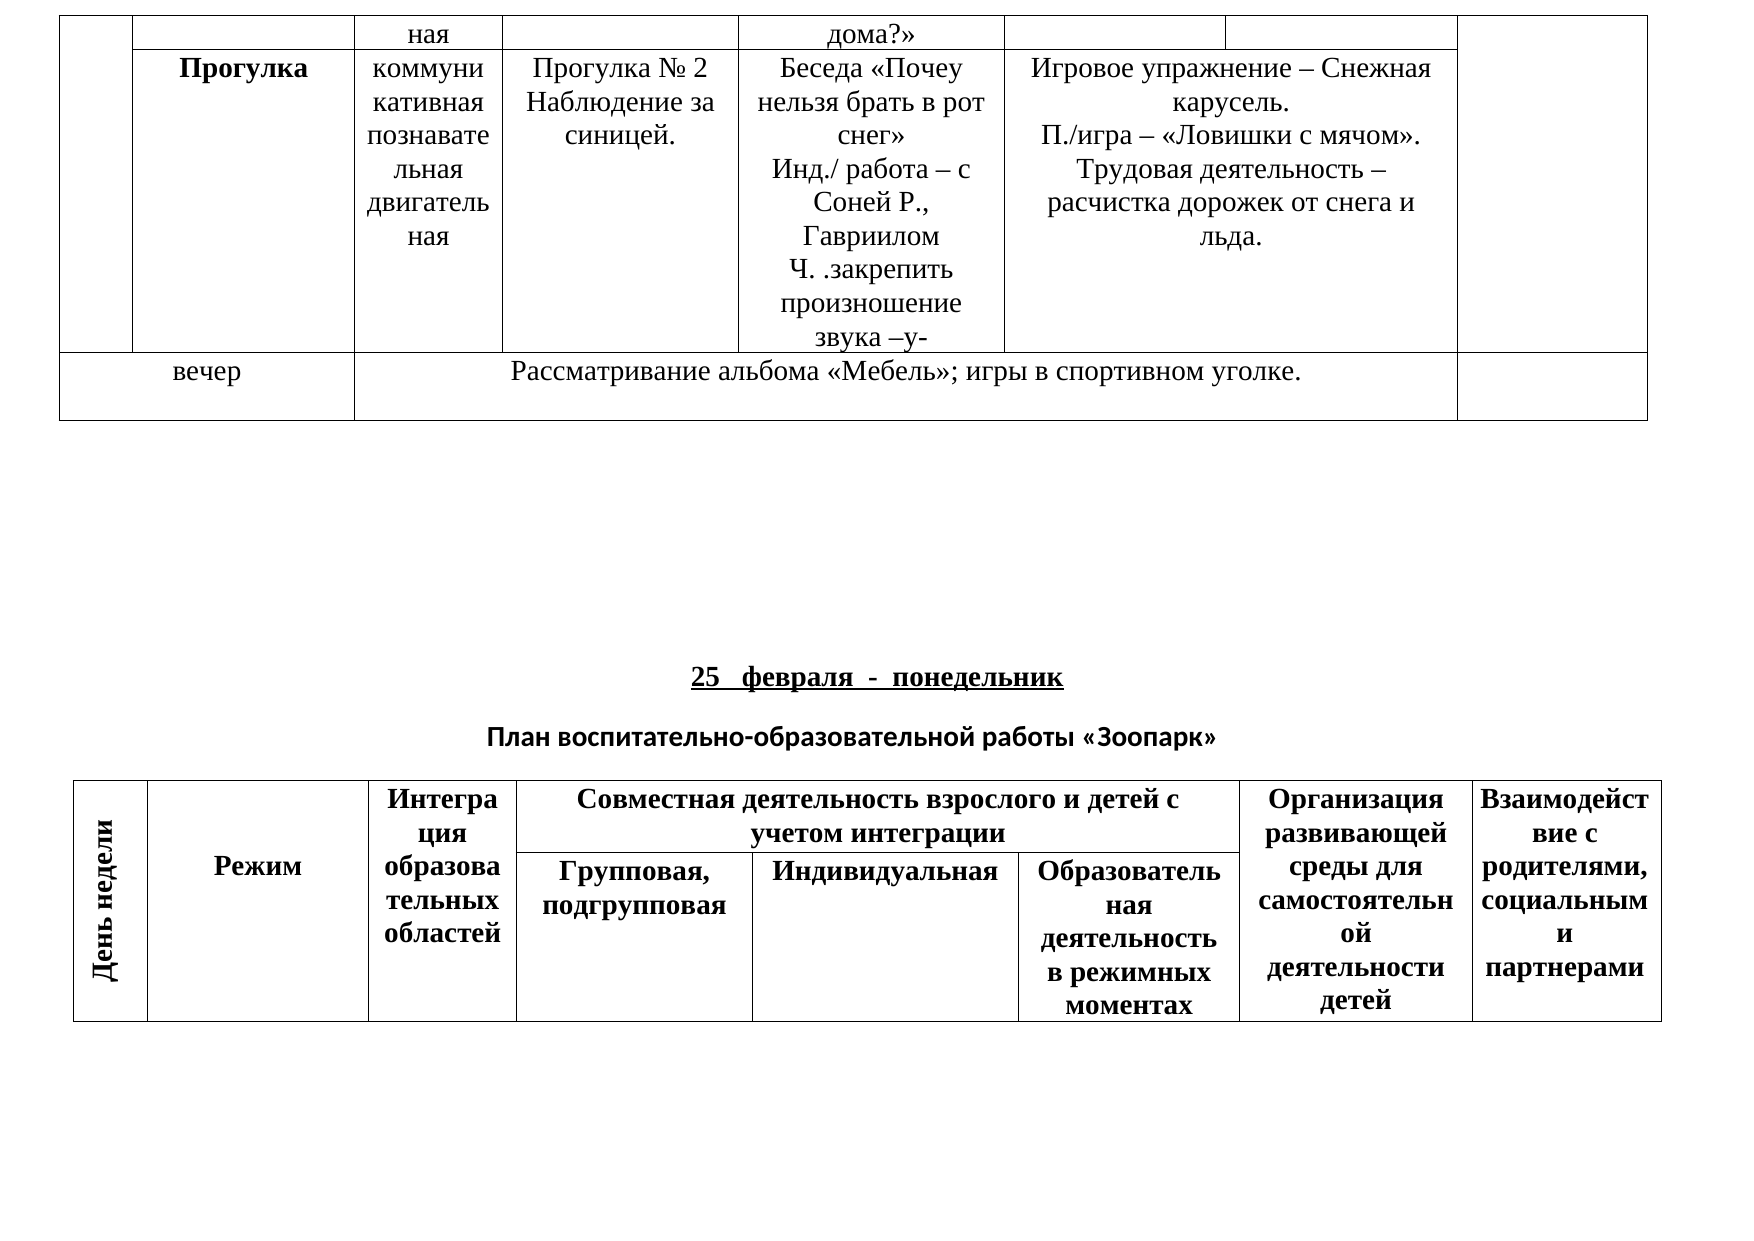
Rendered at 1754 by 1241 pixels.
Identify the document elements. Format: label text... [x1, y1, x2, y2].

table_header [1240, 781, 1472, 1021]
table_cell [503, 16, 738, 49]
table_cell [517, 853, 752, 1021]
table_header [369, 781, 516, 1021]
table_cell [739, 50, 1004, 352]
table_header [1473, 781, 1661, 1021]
text План воспитательно-образовательной работы «Зоопарк» [118, 718, 1636, 754]
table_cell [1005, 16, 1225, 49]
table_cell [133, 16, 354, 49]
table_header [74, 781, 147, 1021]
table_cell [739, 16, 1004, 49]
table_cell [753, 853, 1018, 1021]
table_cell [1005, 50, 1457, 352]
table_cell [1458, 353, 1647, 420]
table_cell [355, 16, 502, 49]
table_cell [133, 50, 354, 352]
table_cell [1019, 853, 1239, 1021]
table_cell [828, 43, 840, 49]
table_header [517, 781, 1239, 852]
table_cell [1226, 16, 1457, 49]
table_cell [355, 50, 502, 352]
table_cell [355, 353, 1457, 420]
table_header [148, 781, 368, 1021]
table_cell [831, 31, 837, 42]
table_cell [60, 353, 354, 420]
text 25 февраля - понедельник [118, 659, 1636, 692]
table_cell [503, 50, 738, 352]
